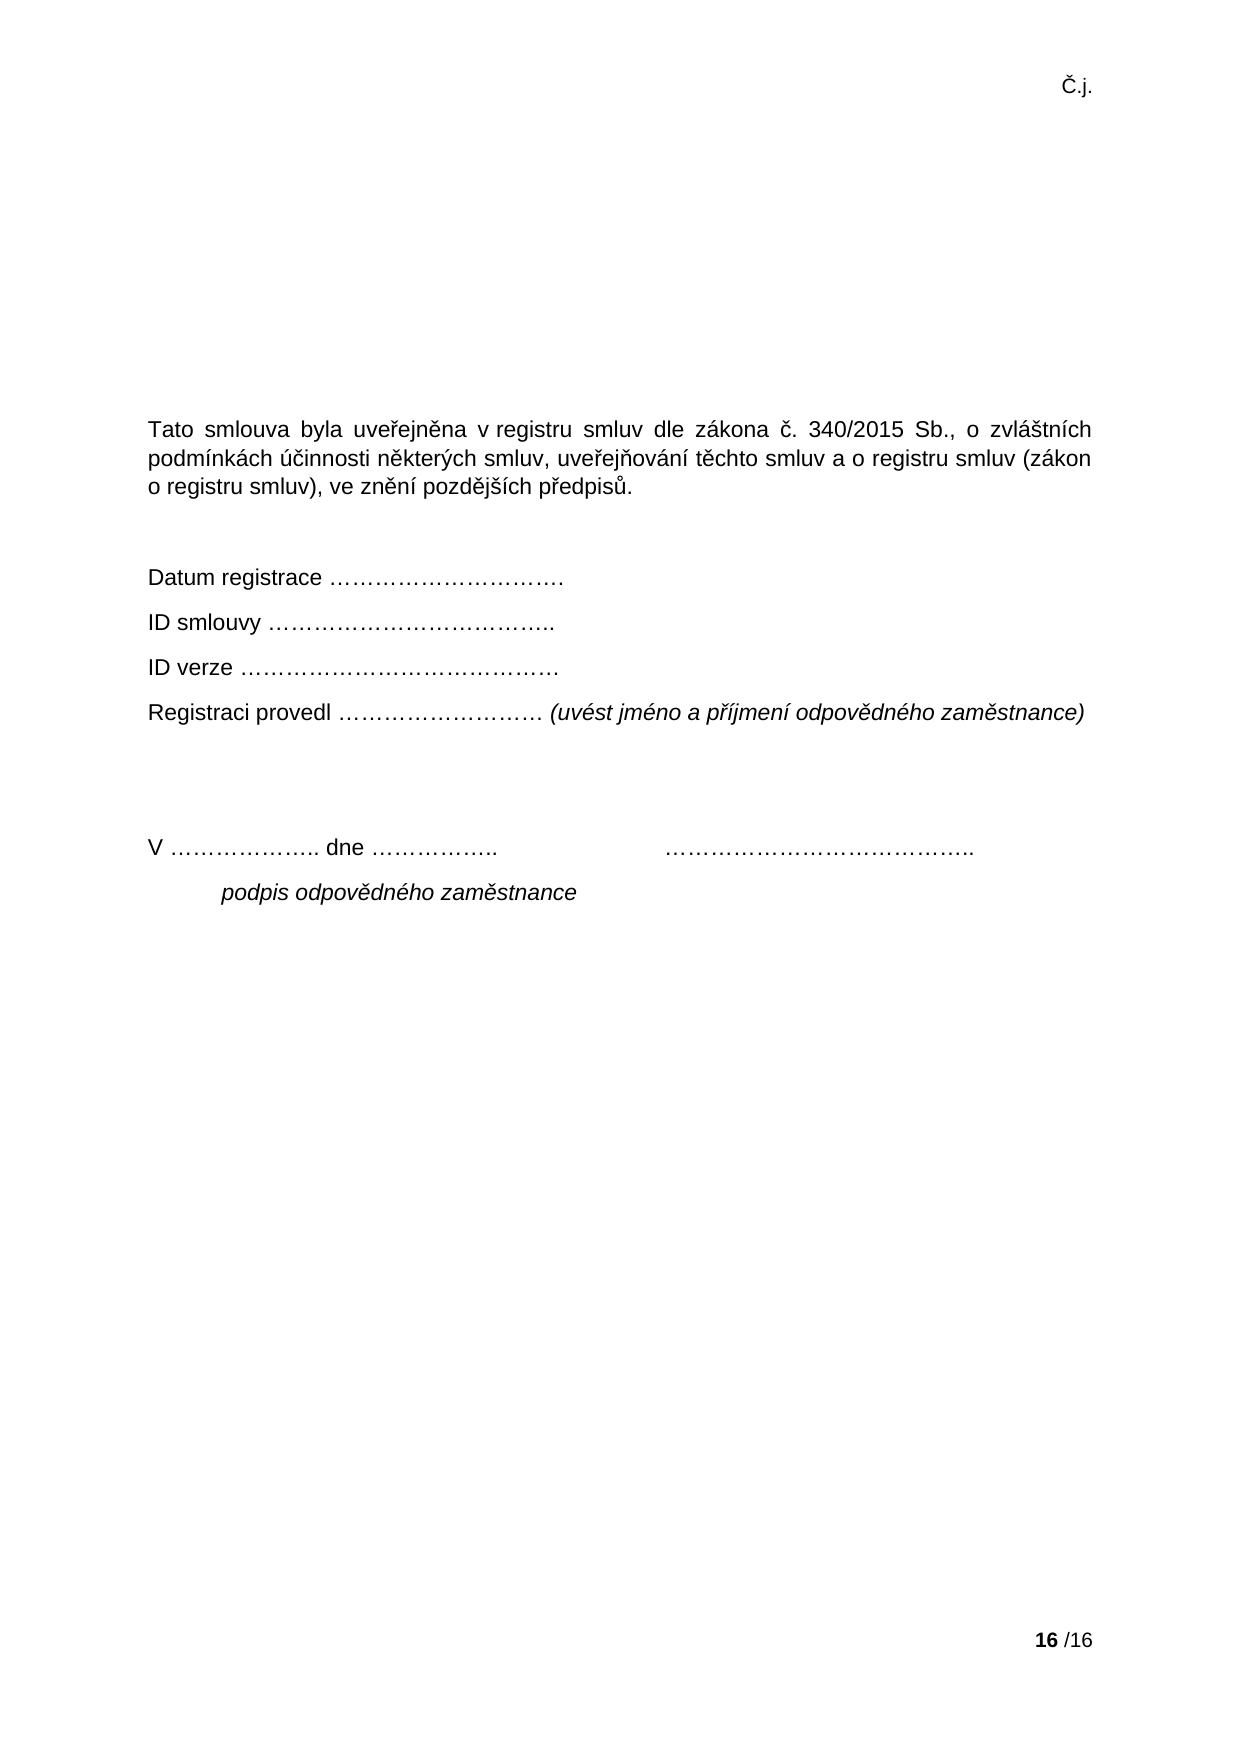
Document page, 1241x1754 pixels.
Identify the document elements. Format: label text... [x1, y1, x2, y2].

text ID smlouvy ……………………………….. [148, 609, 1093, 635]
text Tato smlouva byla uveřejněna v registru smluv dle zákona č. 340/2015 Sb., o zvláštních podmínkách účinnosti některých smluv, uveřejňování těchto smluv a o registru smluv (zákon o registru smluv), ve znění pozdějších předpisů. [148, 416, 1093, 500]
text Registraci provedl ……………………… (uvést jméno a příjmení odpovědného zaměstnance) [148, 699, 1093, 725]
text V ……………….. dne …………….. ………………………………….. [148, 834, 1093, 861]
text Datum registrace …………………………. [148, 563, 1093, 590]
text podpis odpovědného zaměstnance [148, 879, 1093, 906]
text ID verze …………………………………… [148, 654, 1093, 680]
